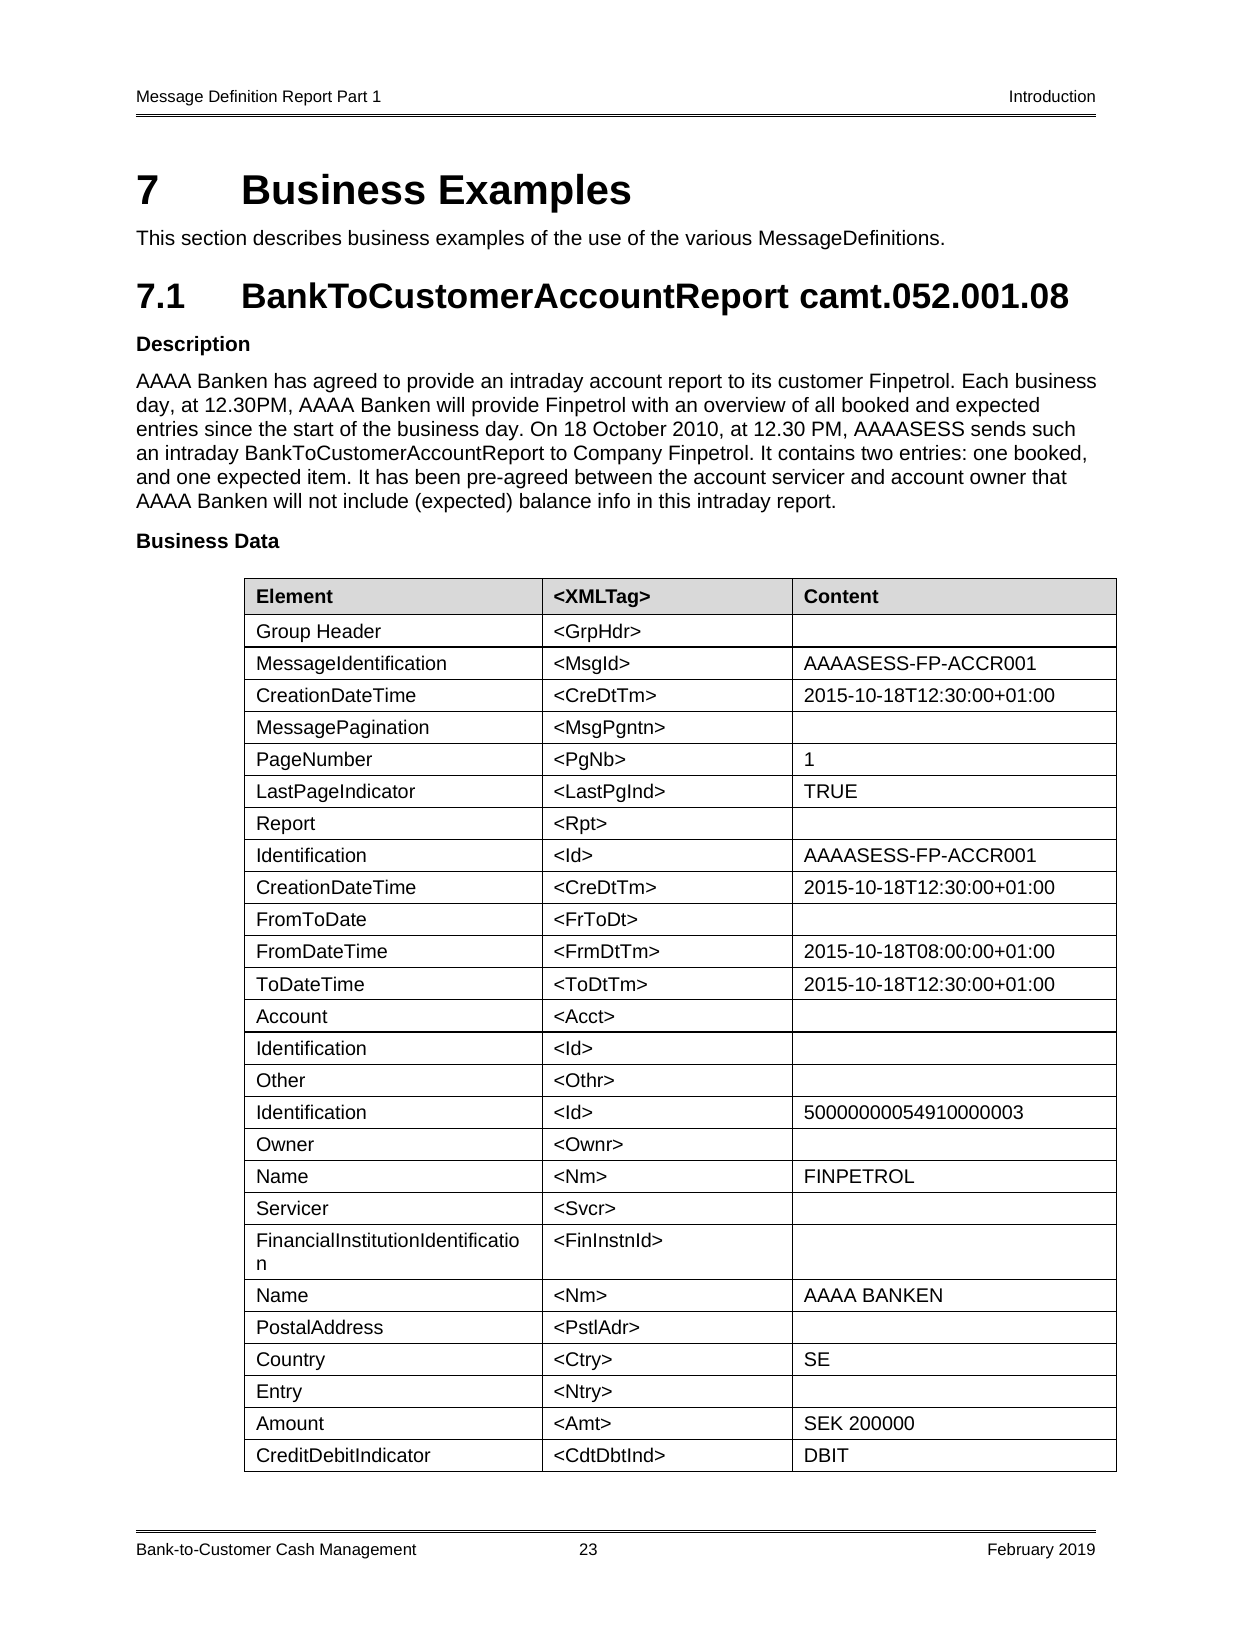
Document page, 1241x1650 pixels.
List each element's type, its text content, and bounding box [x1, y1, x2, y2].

table_cell <Id> [543, 840, 792, 871]
table_cell [793, 615, 1116, 646]
table_cell Owner [245, 1129, 542, 1160]
table_cell <Rpt> [543, 808, 792, 839]
table_cell AAAA BANKEN [793, 1280, 1116, 1311]
table_cell FINPETROL [793, 1161, 1116, 1192]
table_cell [793, 1065, 1116, 1096]
table_cell <MsgPgntn> [543, 712, 792, 743]
table_cell [793, 1312, 1116, 1343]
table_cell 50000000054910000003 [793, 1097, 1116, 1128]
table_cell Name [245, 1161, 542, 1192]
table_cell Identification [245, 1033, 542, 1063]
table_cell [793, 808, 1116, 839]
subtitle Business Examples [136, 166, 1104, 213]
table_cell Entry [245, 1376, 542, 1407]
table_cell <CdtDbtInd> [543, 1440, 792, 1471]
table_cell <MsgId> [543, 648, 792, 678]
table_cell FinancialInstitutionIdentification [245, 1225, 542, 1279]
table_cell <Svcr> [543, 1193, 792, 1224]
table_cell <FrmDtTm> [543, 936, 792, 967]
table_cell CreditDebitIndicator [245, 1440, 542, 1471]
table_cell TRUE [793, 776, 1116, 807]
table_cell [793, 1193, 1116, 1224]
table_cell FromDateTime [245, 936, 542, 967]
table_cell PostalAddress [245, 1312, 542, 1343]
table_cell 2015-10-18T12:30:00+01:00 [793, 680, 1116, 711]
table_cell PageNumber [245, 744, 542, 775]
table_cell Country [245, 1344, 542, 1375]
table_cell <Nm> [543, 1161, 792, 1192]
table_cell [793, 1225, 1116, 1279]
table_cell [793, 1376, 1116, 1407]
text Business Data [136, 529, 1104, 553]
table_cell <PstlAdr> [543, 1312, 792, 1343]
table_cell <Id> [543, 1033, 792, 1063]
table_cell Identification [245, 1097, 542, 1128]
table_cell Account [245, 1000, 542, 1031]
table_cell MessageIdentification [245, 648, 542, 678]
subtitle BankToCustomerAccountReport camt.052.001.08 [136, 275, 1104, 316]
table_cell [793, 1129, 1116, 1160]
table_cell <Nm> [543, 1280, 792, 1311]
table_header Element [245, 579, 542, 614]
table_cell [793, 1000, 1116, 1031]
table_cell Other [245, 1065, 542, 1096]
table_cell <LastPgInd> [543, 776, 792, 807]
table_cell <Acct> [543, 1000, 792, 1031]
table_cell MessagePagination [245, 712, 542, 743]
table_cell 2015-10-18T12:30:00+01:00 [793, 968, 1116, 999]
table_cell AAAASESS-FP-ACCR001 [793, 840, 1116, 871]
table_cell Servicer [245, 1193, 542, 1224]
table_cell <Ntry> [543, 1376, 792, 1407]
table_cell <Id> [543, 1097, 792, 1128]
table_cell <CreDtTm> [543, 872, 792, 903]
table_cell [793, 904, 1116, 935]
table_cell <Ownr> [543, 1129, 792, 1160]
table_cell <GrpHdr> [543, 615, 792, 646]
table_cell <PgNb> [543, 744, 792, 775]
table_cell <Othr> [543, 1065, 792, 1096]
table_cell CreationDateTime [245, 680, 542, 711]
table_cell Identification [245, 840, 542, 871]
table_cell 1 [793, 744, 1116, 775]
table_cell <ToDtTm> [543, 968, 792, 999]
table_cell [793, 1033, 1116, 1063]
table_cell <FinInstnId> [543, 1225, 792, 1279]
table_cell Amount [245, 1408, 542, 1439]
table_cell Report [245, 808, 542, 839]
text AAAA Banken has agreed to provide an intraday account report to its customer Finpetrol. Each business day, at 12.30PM, AAAA Banken will provide Finpetrol with an overview of all booked and expected entries since the start of the business day. On 18 October 2010, at 12.30 PM, AAAASESS sends such an intraday BankToCustomerAccountReport to Company Finpetrol. It contains two entries: one booked, and one expected item. It has been pre-agreed between the account servicer and account owner that AAAA Banken will not include (expected) balance info in this intraday report. [136, 369, 1104, 512]
table_cell FromToDate [245, 904, 542, 935]
table_cell Group Header [245, 615, 542, 646]
table_cell [793, 712, 1116, 743]
table_header Content [793, 579, 1116, 614]
table_cell <CreDtTm> [543, 680, 792, 711]
table_cell ToDateTime [245, 968, 542, 999]
table_cell <FrToDt> [543, 904, 792, 935]
table_cell SEK 200000 [793, 1408, 1116, 1439]
table_cell 2015-10-18T12:30:00+01:00 [793, 872, 1116, 903]
table_cell CreationDateTime [245, 872, 542, 903]
table_header <XMLTag> [543, 579, 792, 614]
table_cell AAAASESS-FP-ACCR001 [793, 648, 1116, 678]
table_cell 2015-10-18T08:00:00+01:00 [793, 936, 1116, 967]
table_cell LastPageIndicator [245, 776, 542, 807]
table_cell <Ctry> [543, 1344, 792, 1375]
table_cell <Amt> [543, 1408, 792, 1439]
table_cell Name [245, 1280, 542, 1311]
table_cell DBIT [793, 1440, 1116, 1471]
text Description [136, 332, 1104, 356]
table_cell SE [793, 1344, 1116, 1375]
text This section describes business examples of the use of the various MessageDefinitions. [136, 226, 1104, 250]
